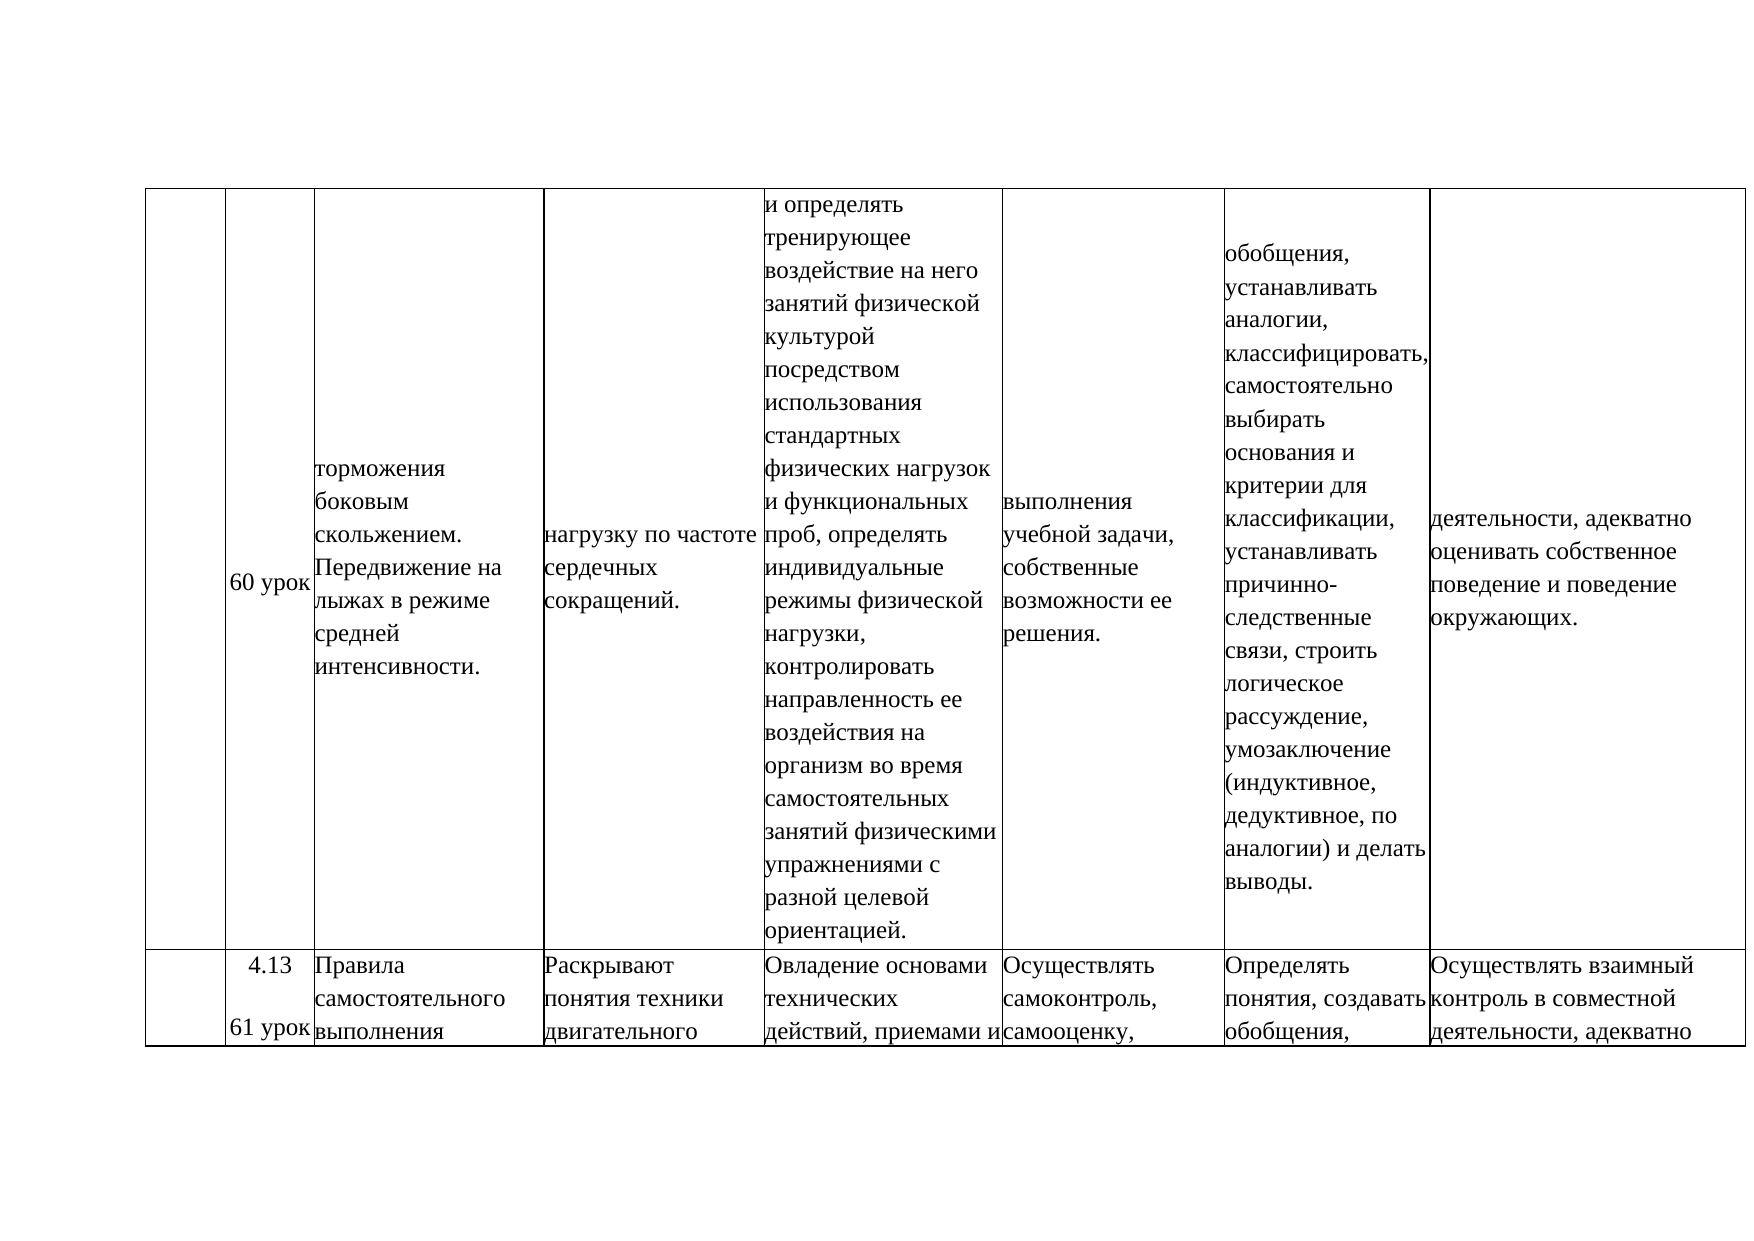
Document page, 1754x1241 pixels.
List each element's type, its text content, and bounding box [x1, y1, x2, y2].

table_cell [765, 950, 1002, 1045]
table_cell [1003, 950, 1224, 1045]
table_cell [545, 950, 764, 1045]
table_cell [545, 189, 764, 948]
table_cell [1225, 950, 1429, 1045]
table_cell [146, 189, 225, 948]
table_cell 4.13 61 урок [226, 950, 314, 1045]
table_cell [1431, 189, 1745, 948]
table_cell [765, 189, 1002, 948]
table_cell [315, 950, 543, 1045]
table_cell 4.12 60 урок [226, 189, 314, 948]
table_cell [1431, 950, 1745, 1045]
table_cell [315, 189, 543, 948]
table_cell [1003, 189, 1224, 948]
table_cell [146, 950, 225, 1045]
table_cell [1225, 189, 1429, 948]
